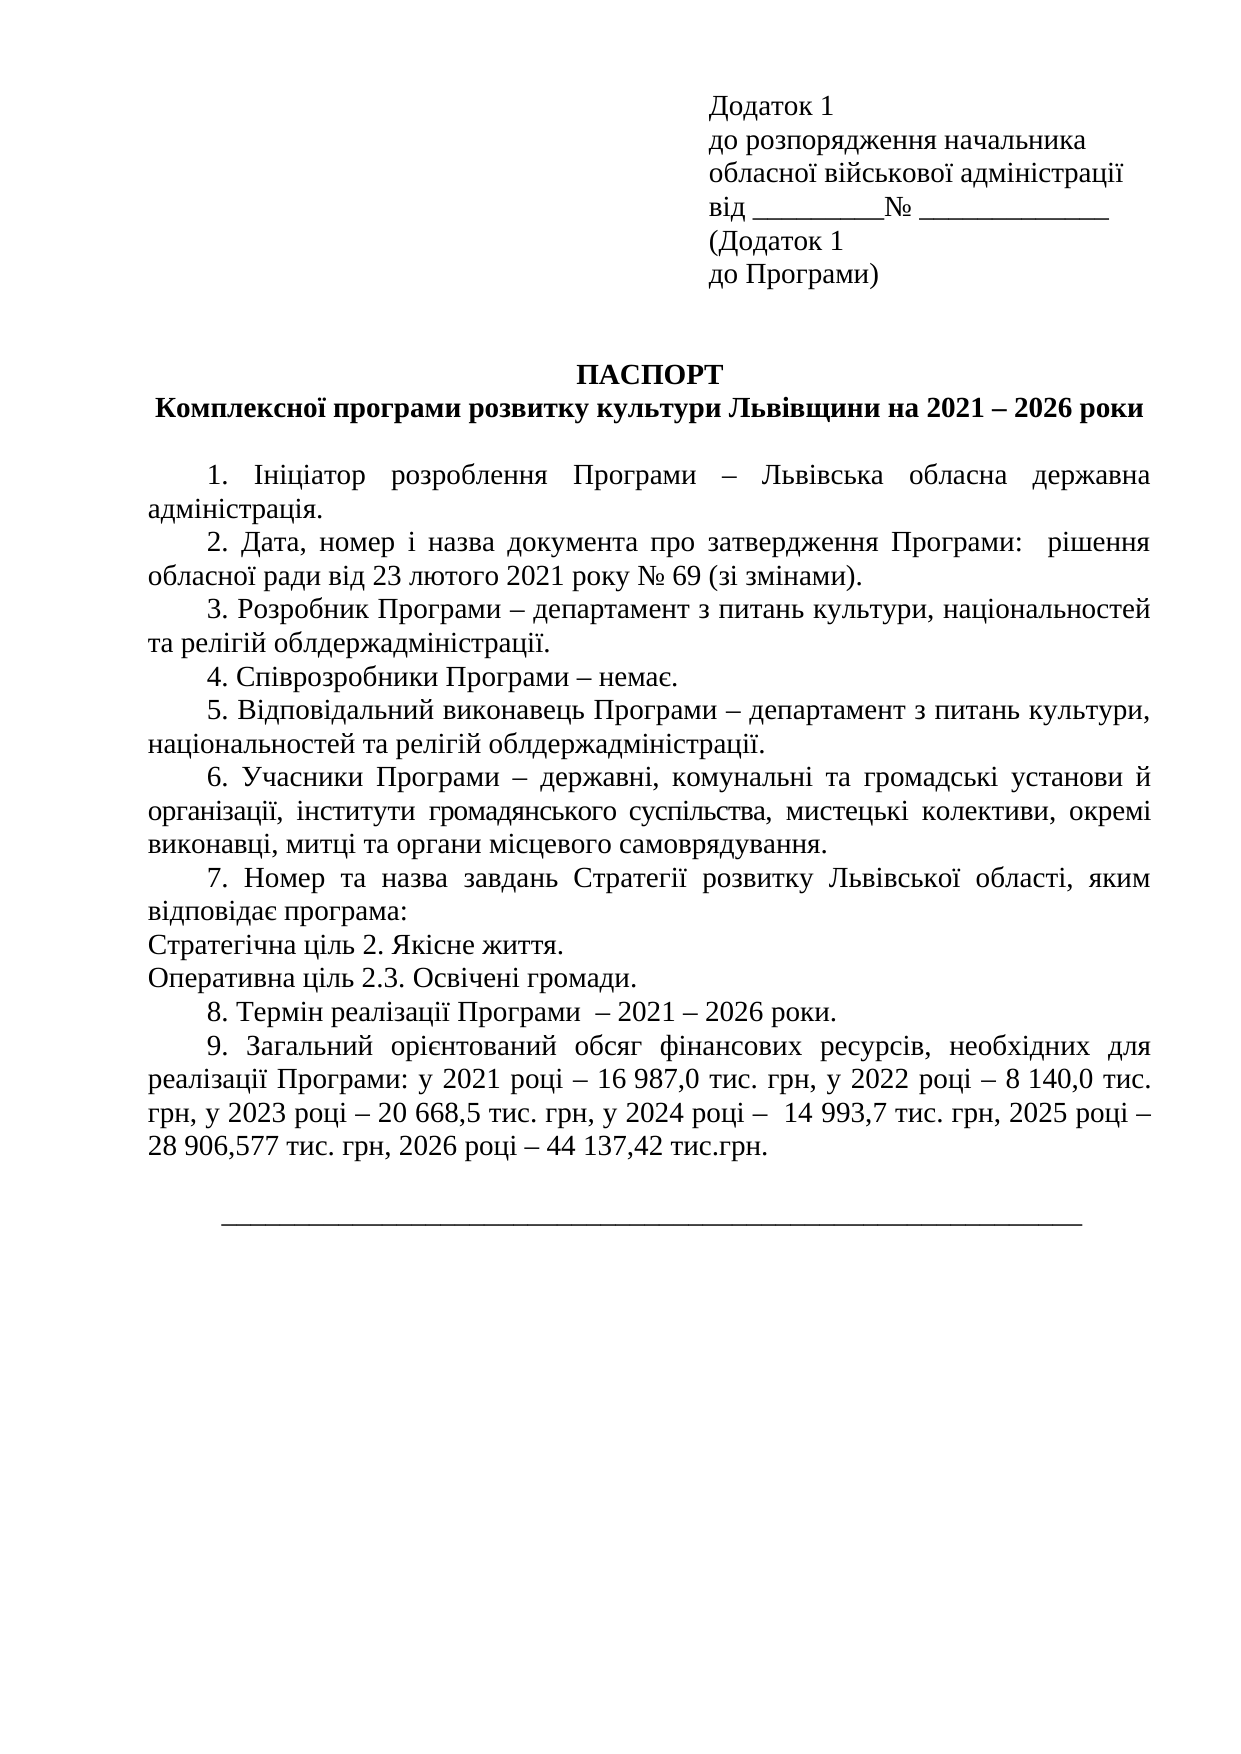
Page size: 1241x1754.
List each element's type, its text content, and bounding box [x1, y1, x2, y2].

text 2. Дата, номер і назва документа про затвердження Програми: рішення обласної ради від 23 лютого 2021 року № 69 (зі змінами). [148, 524, 1152, 592]
text ___________________________________________________________ [148, 1195, 1152, 1229]
text 4. Співрозробники Програми – немає. [148, 659, 1152, 692]
text 7. Номер та назва завдань Стратегії розвитку Львівської області, яким відповідає програма: [148, 860, 1152, 927]
text Стратегічна ціль 2. Якісне життя. [148, 927, 1152, 961]
text від _________№ _____________ [709, 189, 1152, 223]
text 5. Відповідальний виконавець Програми – департамент з питань культури, національностей та релігій облдержадміністрації. [148, 692, 1152, 759]
text 6. Учасники Програми – державні, комунальні та громадські установи й організації, інститути громадянського суспільства, мистецькі колективи, окремі виконавці, митці та органи місцевого самоврядування. [148, 759, 1152, 860]
text Оперативна ціль 2.3. Освічені громади. [148, 961, 1152, 994]
text Комплексної програми розвитку культури Львівщини на 2021 – 2026 роки [148, 390, 1152, 424]
text 8. Термін реалізації Програми – 2021 – 2026 роки. [148, 994, 1152, 1028]
text (Додаток 1 [709, 223, 1152, 256]
text Додаток 1 [709, 88, 1152, 122]
text обласної військової адміністрації [709, 156, 1152, 189]
text 3. Розробник Програми – департамент з питань культури, національностей та релігій облдержадміністрації. [148, 592, 1152, 659]
text ПАСПОРТ [148, 357, 1152, 390]
text до розпорядження начальника [709, 122, 1152, 156]
text 9. Загальний орієнтований обсяг фінансових ресурсів, необхідних для реалізації Програми: у 2021 році – 16 987,0 тис. грн, у 2022 році – 8 140,0 тис. грн, у 2023 році – 20 668,5 тис. грн, у 2024 році – 14 993,7 тис. грн, 2025 році – 28 906,577 тис. грн, 2026 році – 44 137,42 тис.грн. [148, 1028, 1152, 1162]
text до Програми) [709, 256, 1152, 290]
text 1. Ініціатор розроблення Програми – Львівська обласна державна адміністрація. [148, 457, 1152, 524]
